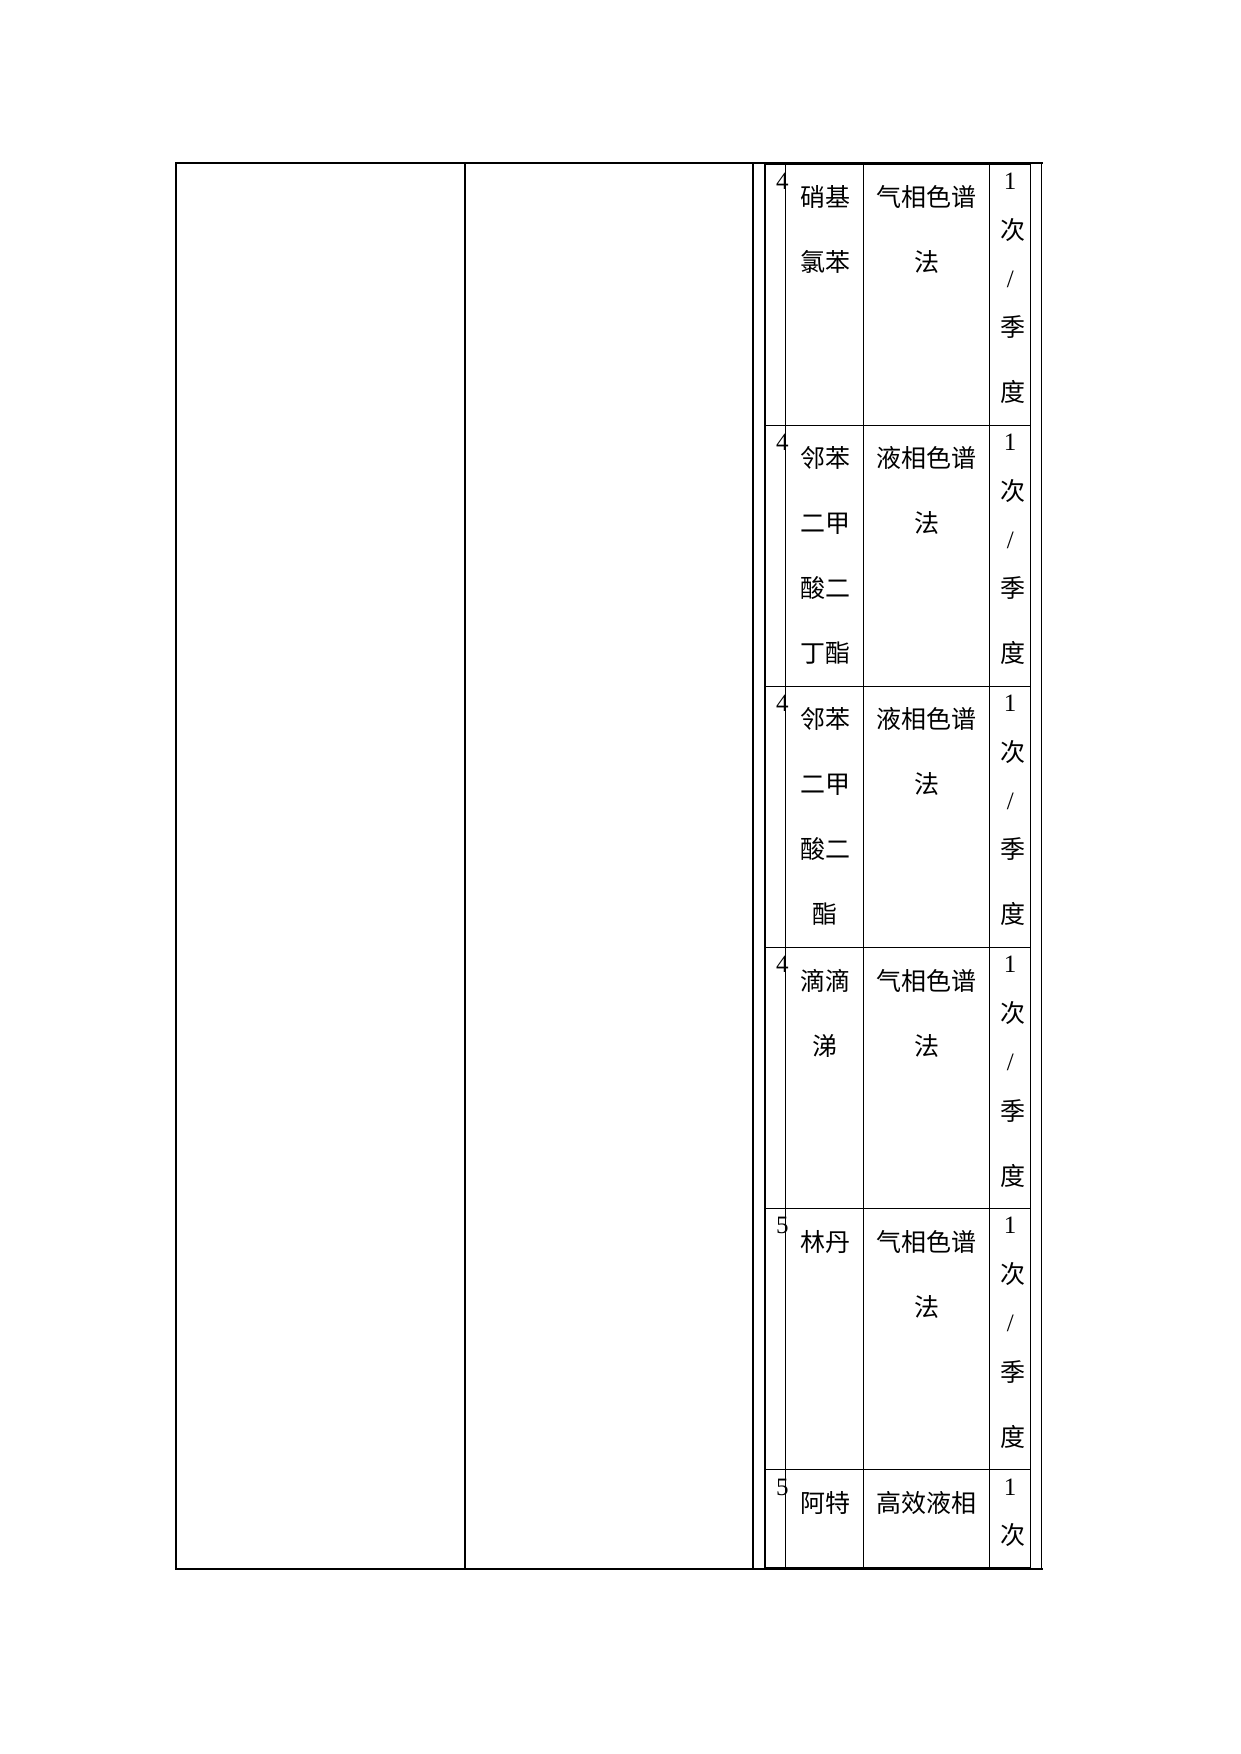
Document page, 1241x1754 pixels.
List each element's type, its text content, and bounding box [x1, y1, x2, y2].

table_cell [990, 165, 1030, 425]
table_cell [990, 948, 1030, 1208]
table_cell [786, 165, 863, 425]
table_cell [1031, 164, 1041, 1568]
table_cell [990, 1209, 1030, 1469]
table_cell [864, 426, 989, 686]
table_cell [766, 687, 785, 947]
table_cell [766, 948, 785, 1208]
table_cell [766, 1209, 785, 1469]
table_cell 1 [466, 164, 752, 1568]
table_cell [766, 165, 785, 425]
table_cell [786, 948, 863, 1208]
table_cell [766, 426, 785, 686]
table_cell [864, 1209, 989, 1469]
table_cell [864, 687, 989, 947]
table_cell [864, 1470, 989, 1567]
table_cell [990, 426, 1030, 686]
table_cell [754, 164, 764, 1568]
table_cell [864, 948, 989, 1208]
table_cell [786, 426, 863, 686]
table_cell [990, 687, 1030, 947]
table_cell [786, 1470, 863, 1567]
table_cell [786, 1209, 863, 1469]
table_cell [177, 164, 464, 1568]
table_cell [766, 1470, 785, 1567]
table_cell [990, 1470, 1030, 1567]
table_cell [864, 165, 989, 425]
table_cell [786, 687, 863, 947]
